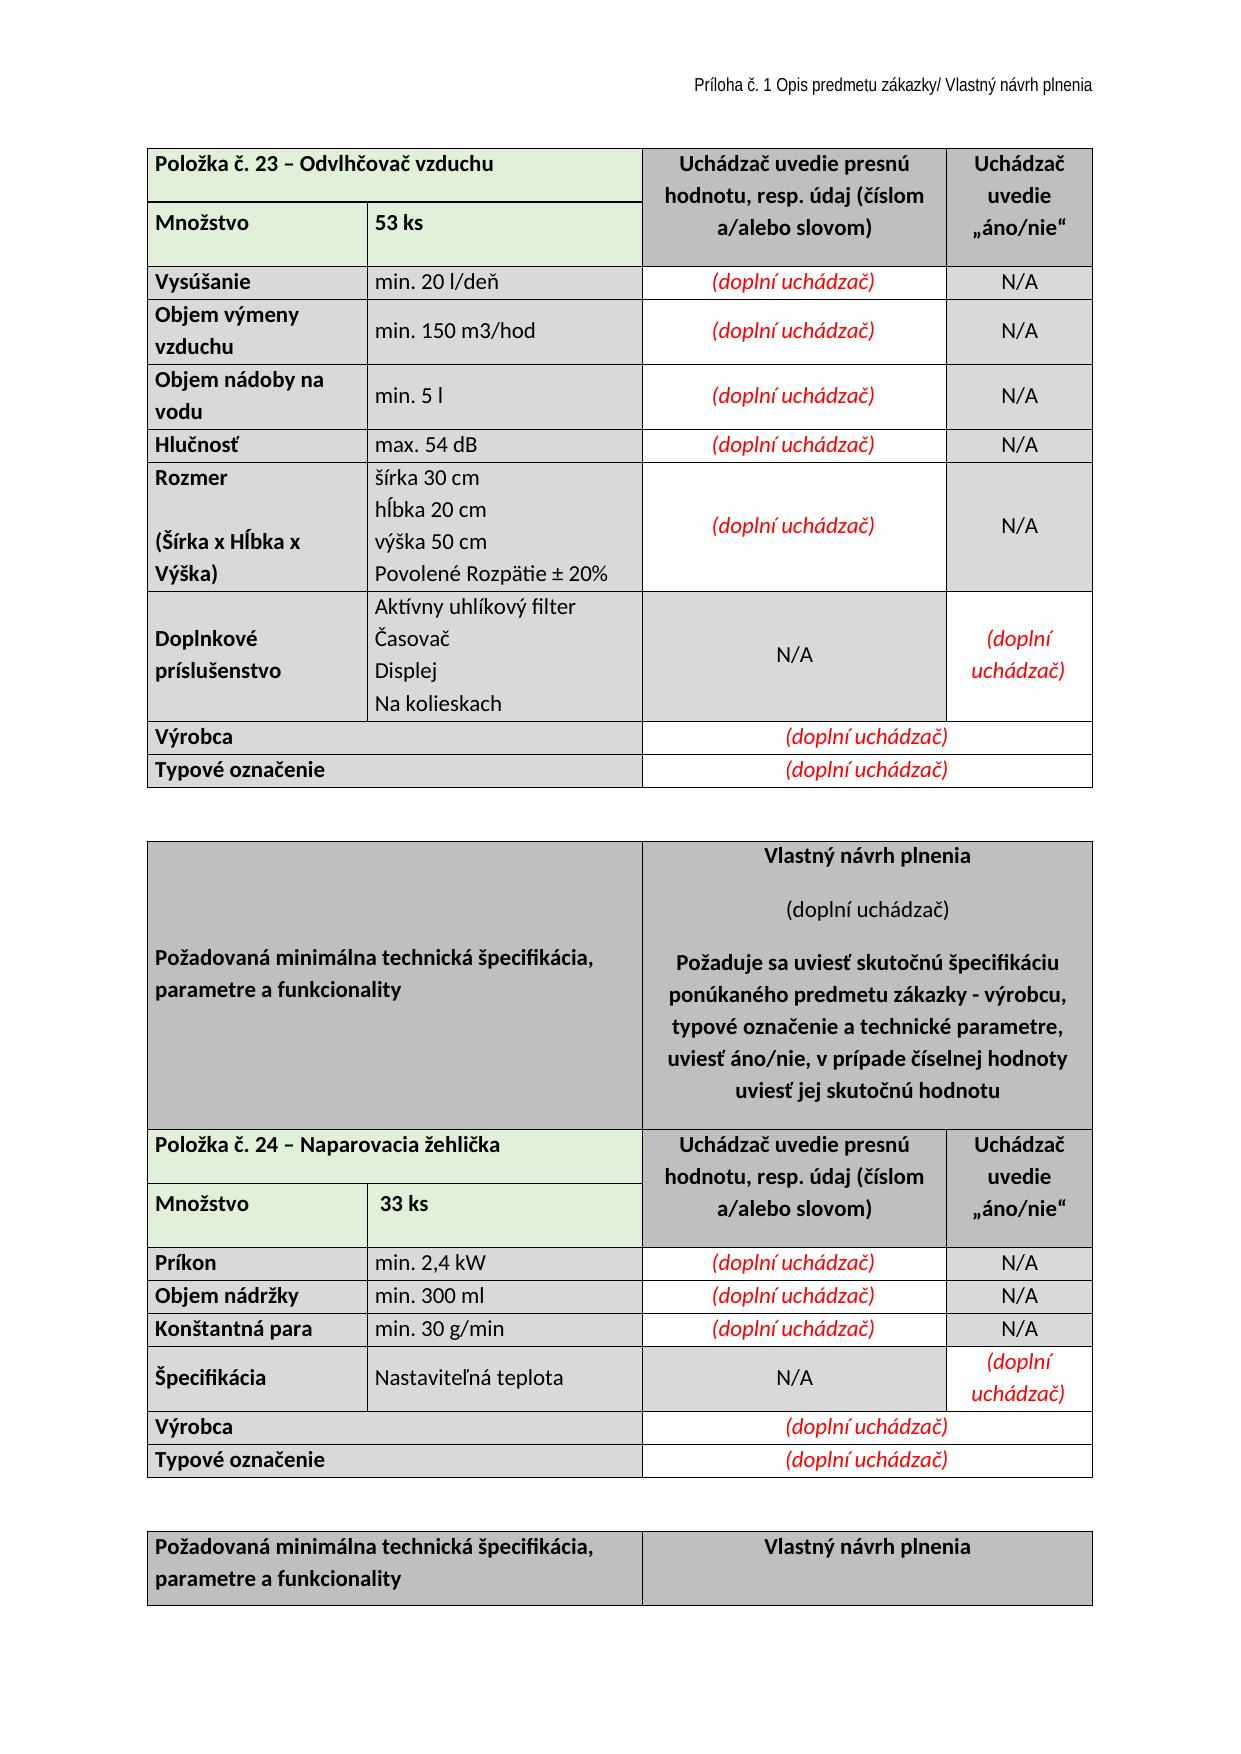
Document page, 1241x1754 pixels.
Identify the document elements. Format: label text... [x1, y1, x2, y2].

table_cell min. 2,4 kW [368, 1248, 642, 1280]
table_cell Objem nádržky [148, 1281, 367, 1313]
table_cell šírka 30 cm hĺbka 20 cm výška 50 cm Povolené Rozpätie ± 20% [368, 463, 642, 591]
table_cell N/A [947, 267, 1092, 299]
table_cell N/A [947, 1281, 1092, 1313]
table_cell max. 54 dB [368, 430, 642, 462]
table_cell (doplní uchádzač) [947, 1347, 1092, 1411]
table_cell Vysúšanie [148, 267, 367, 299]
table_cell (doplní uchádzač) [643, 1314, 946, 1346]
table_cell (doplní uchádzač) [643, 365, 946, 429]
table_cell (doplní uchádzač) [643, 300, 946, 364]
table_cell Množstvo [148, 1184, 367, 1247]
table_cell N/A [643, 592, 946, 721]
table_cell (doplní uchádzač) [643, 755, 1092, 787]
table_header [643, 1532, 1092, 1605]
table_cell Doplnkové príslušenstvo [148, 592, 367, 721]
table_cell N/A [947, 430, 1092, 462]
table_cell min. 5 l [368, 365, 642, 429]
table_cell (doplní uchádzač) [643, 722, 1092, 754]
table_cell N/A [947, 463, 1092, 591]
table_cell Položka č. 24 – Naparovacia žehlička [148, 1130, 642, 1183]
table_cell Položka č. 23 – Odvlhčovač vzduchu [148, 149, 642, 201]
table_cell N/A [643, 1347, 946, 1411]
table_cell N/A [947, 300, 1092, 364]
table_cell (doplní uchádzač) [643, 1445, 1092, 1477]
table_cell Výrobca [148, 722, 642, 754]
table_cell 33 ks [368, 1184, 642, 1247]
table_cell Špecifikácia [148, 1347, 367, 1411]
table_cell Konštantná para [148, 1314, 367, 1346]
table_header Požadovaná minimálna technická špecifikácia, parametre a funkcionality [148, 842, 642, 1129]
table_cell Príkon [148, 1248, 367, 1280]
table_cell Uchádzač uvedie „áno/nie“ [947, 149, 1092, 266]
table_cell (doplní uchádzač) [643, 267, 946, 299]
table_cell (doplní uchádzač) [643, 430, 946, 462]
table_cell Objem výmeny vzduchu [148, 300, 367, 364]
table_cell (doplní uchádzač) [643, 1248, 946, 1280]
table_cell (doplní uchádzač) [643, 1412, 1092, 1444]
table_cell min. 150 m3/hod [368, 300, 642, 364]
table_cell Uchádzač uvedie presnú hodnotu, resp. údaj (číslom a/alebo slovom) [643, 1130, 946, 1247]
table_cell Uchádzač uvedie presnú hodnotu, resp. údaj (číslom a/alebo slovom) [643, 149, 946, 266]
table_cell Výrobca [148, 1412, 642, 1444]
table_cell Rozmer (Šírka x Hĺbka x Výška) [148, 463, 367, 591]
table_cell Množstvo [148, 203, 367, 266]
table_cell (doplní uchádzač) [947, 592, 1092, 721]
table_cell N/A [947, 1248, 1092, 1280]
table_cell N/A [947, 365, 1092, 429]
table_cell 53 ks [368, 203, 642, 266]
table_cell min. 300 ml [368, 1281, 642, 1313]
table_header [148, 1532, 642, 1605]
table_cell min. 30 g/min [368, 1314, 642, 1346]
table_cell N/A [947, 1314, 1092, 1346]
table_cell Objem nádoby na vodu [148, 365, 367, 429]
table_cell Typové označenie [148, 1445, 642, 1477]
table_cell Uchádzač uvedie „áno/nie“ [947, 1130, 1092, 1247]
table_cell Aktívny uhlíkový filter Časovač Displej Na kolieskach [368, 592, 642, 721]
table_cell (doplní uchádzač) [643, 1281, 946, 1313]
table_cell (doplní uchádzač) [643, 463, 946, 591]
table_cell Hlučnosť [148, 430, 367, 462]
table_cell Nastaviteľná teplota [368, 1347, 642, 1411]
table_cell Typové označenie [148, 755, 642, 787]
table_cell min. 20 l/deň [368, 267, 642, 299]
